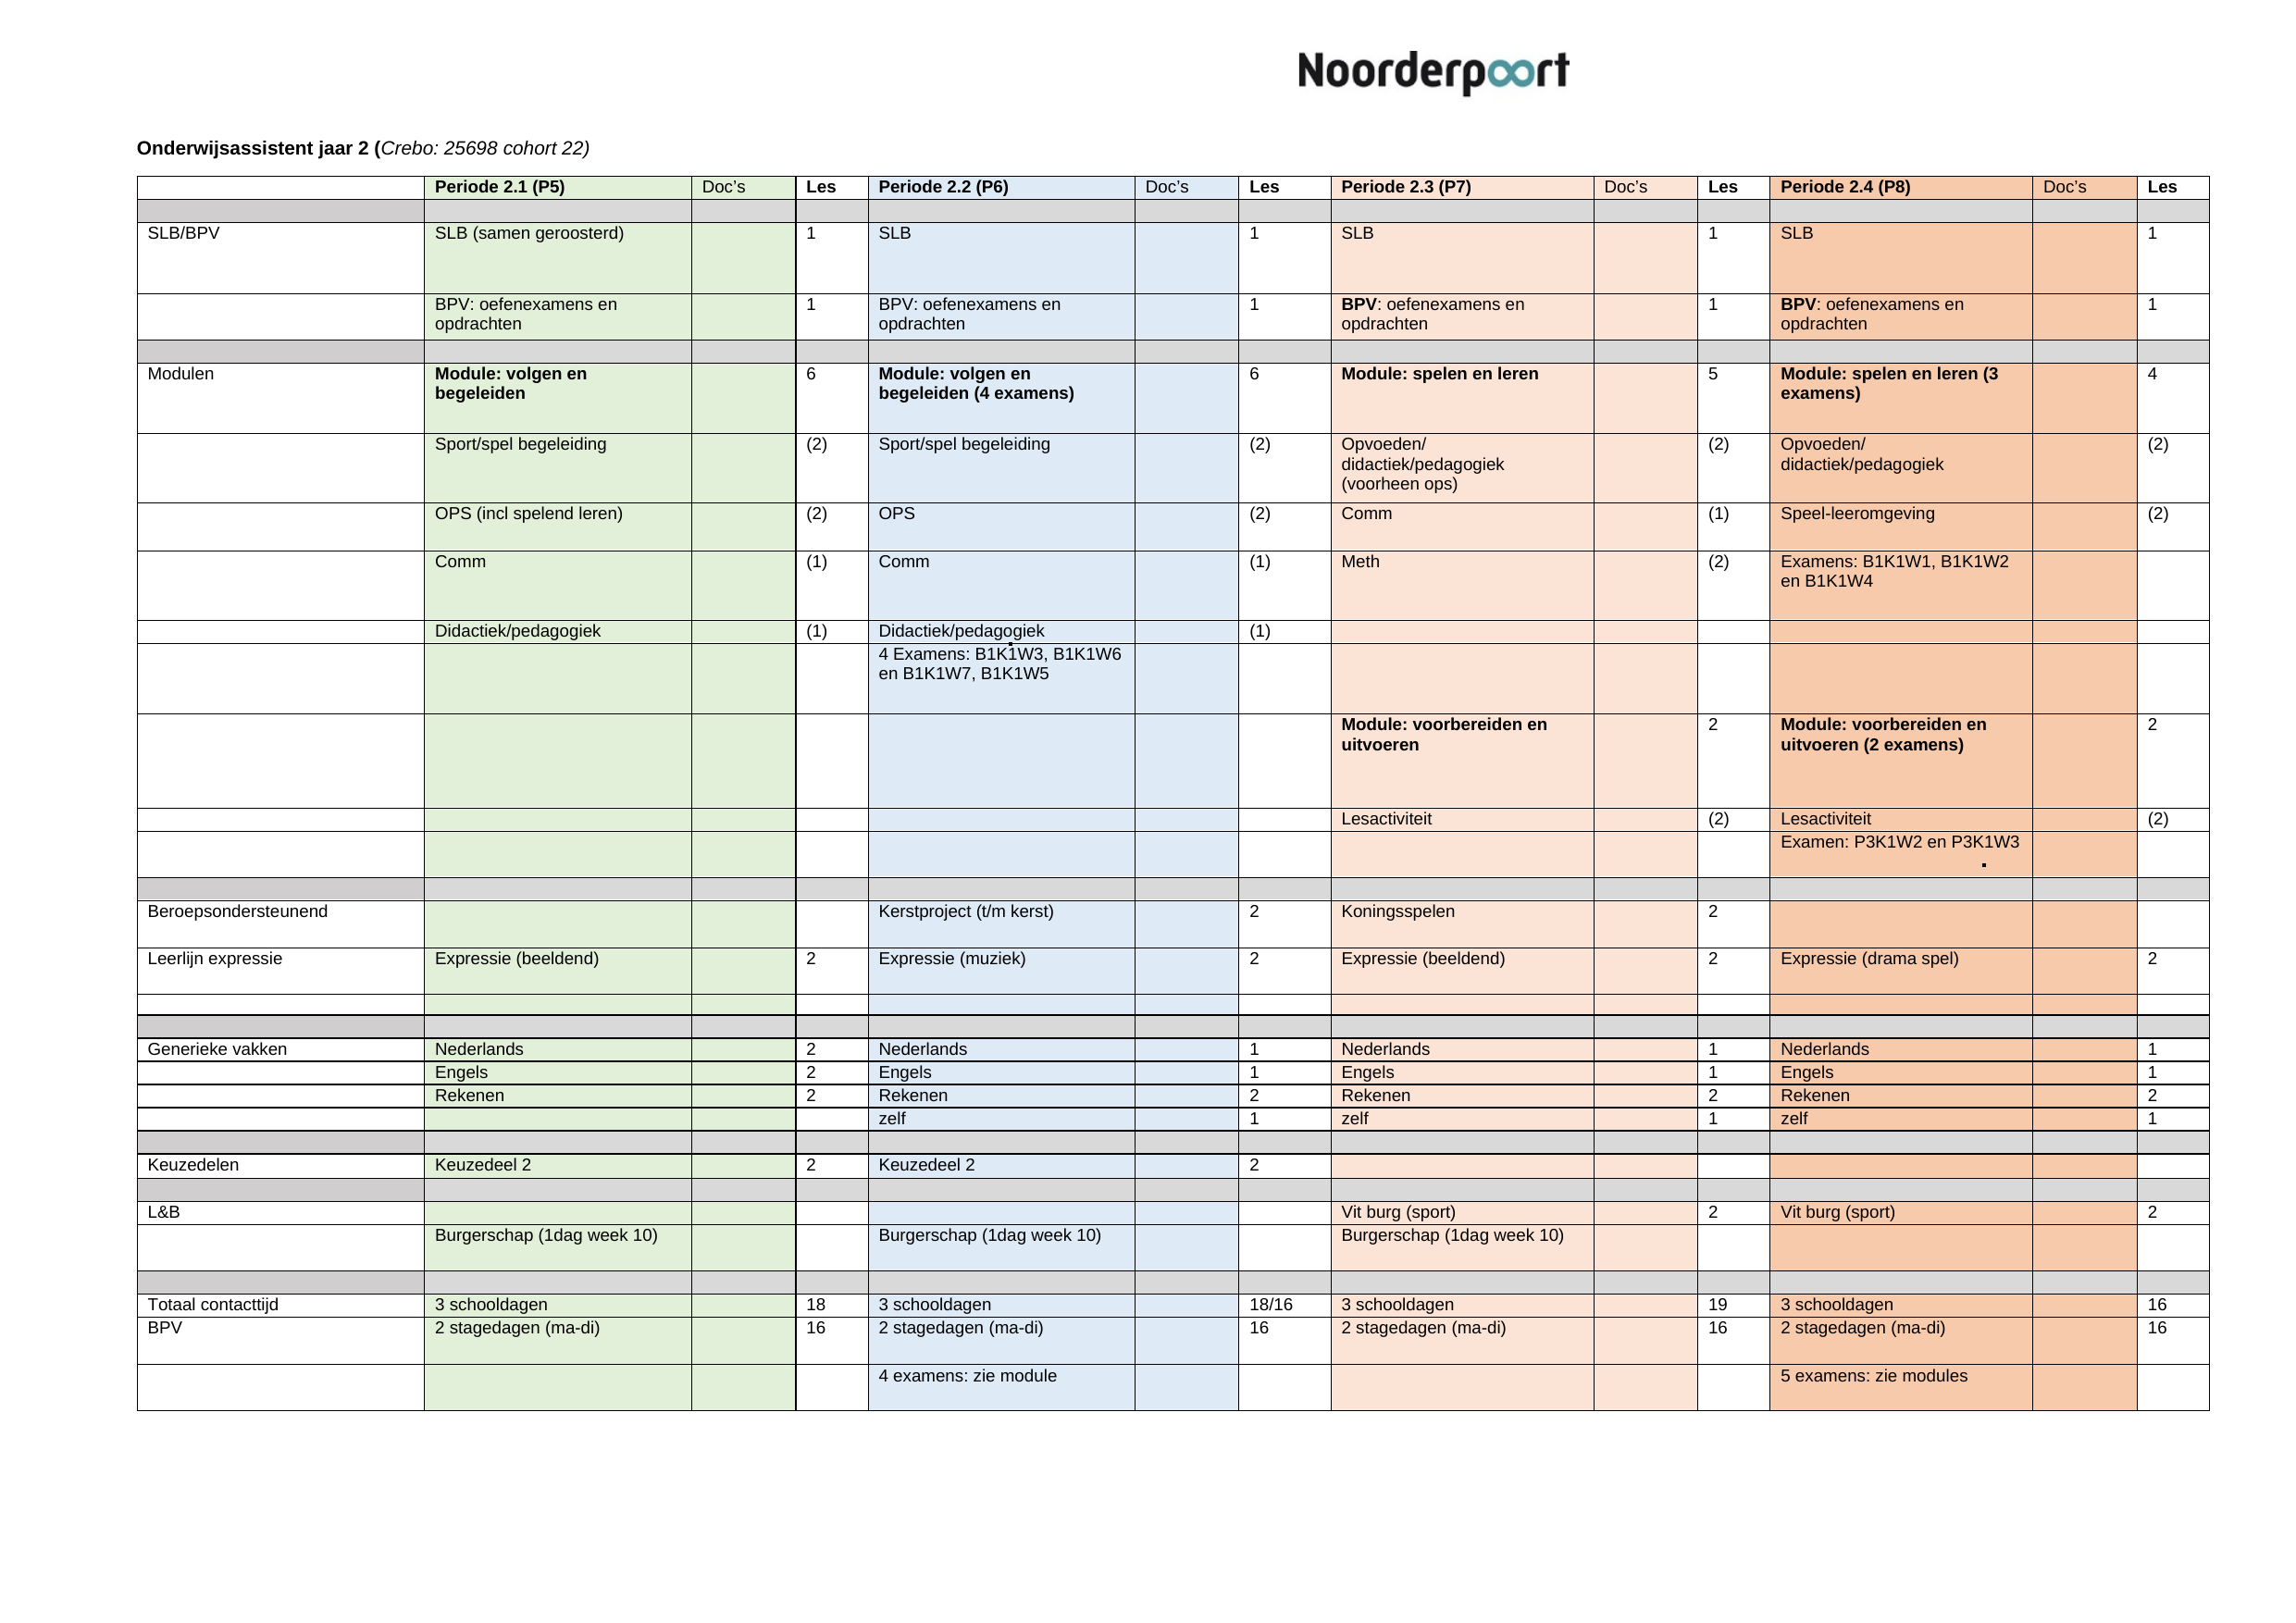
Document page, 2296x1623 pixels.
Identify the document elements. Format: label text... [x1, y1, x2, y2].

table_header Doc’s [2033, 177, 2137, 199]
table_cell [797, 1271, 868, 1294]
table_cell [797, 341, 868, 363]
table_cell [797, 901, 868, 948]
table_cell [1595, 832, 1697, 876]
table_cell [1595, 503, 1697, 550]
table_cell [2033, 1085, 2137, 1107]
table_cell [1239, 200, 1331, 222]
table_cell 2 [1239, 1155, 1331, 1178]
table_cell [692, 948, 795, 994]
table_cell [692, 1132, 795, 1153]
table_cell [692, 503, 795, 550]
table_cell [692, 1318, 795, 1364]
table_cell 16 [2138, 1295, 2209, 1317]
table_cell [797, 809, 868, 830]
table_cell [1595, 1318, 1697, 1364]
table_cell [797, 878, 868, 899]
table_cell [1770, 1132, 2032, 1153]
table_cell [425, 1109, 691, 1130]
table_cell [425, 1132, 691, 1153]
table_cell [1239, 1016, 1331, 1037]
table_cell 4 Examens: B1K1W3, B1K1W6 en B1K1W7, B1K1W5 [869, 644, 1135, 713]
table_cell [1332, 1155, 1594, 1178]
table_cell [692, 1062, 795, 1084]
table_cell [692, 294, 795, 340]
table_cell [1136, 809, 1238, 830]
table_cell [138, 434, 424, 502]
table_cell [2138, 1271, 2209, 1294]
table_cell [1770, 1155, 2032, 1178]
table_cell 1 [1239, 223, 1331, 293]
table_cell 18 [797, 1295, 868, 1317]
table_header Periode 2.2 (P6) [869, 177, 1135, 199]
table_cell [2138, 200, 2209, 222]
table_cell Opvoeden/ didactiek/pedagogiek [1770, 434, 2032, 502]
table_cell [1595, 1155, 1697, 1178]
table_cell Nederlands [869, 1039, 1135, 1060]
table_cell [2033, 503, 2137, 550]
table_header [138, 177, 424, 199]
table_cell Sport/spel begeleiding [869, 434, 1135, 502]
table_cell zelf [1332, 1109, 1594, 1130]
table_cell Nederlands [425, 1039, 691, 1060]
table_cell [1136, 1039, 1238, 1060]
table_cell Didactiek/pedagogiek [869, 621, 1135, 642]
table_cell Leerlijn expressie [138, 948, 424, 994]
table_cell 16 [1239, 1318, 1331, 1364]
table_cell [1136, 434, 1238, 502]
table_cell 2 [1698, 901, 1769, 948]
table_cell [1136, 1155, 1238, 1178]
table_cell [692, 878, 795, 899]
table_cell (2) [1239, 434, 1331, 502]
table_cell [2033, 809, 2137, 830]
table_cell [1136, 1179, 1238, 1201]
table_cell [797, 1109, 868, 1130]
table_cell [797, 1132, 868, 1153]
table_cell (2) [1698, 434, 1769, 502]
table_cell [692, 832, 795, 876]
table_cell [1136, 832, 1238, 876]
table_cell 2 [797, 1062, 868, 1084]
table_cell [138, 1365, 424, 1410]
table_cell 1 [1698, 1039, 1769, 1060]
table_cell zelf [869, 1109, 1135, 1130]
table_cell 4 [2138, 364, 2209, 433]
table_cell [2033, 200, 2137, 222]
table_cell 6 [797, 364, 868, 433]
table_cell [1239, 1225, 1331, 1270]
table_cell [1595, 901, 1697, 948]
table_cell [1136, 1202, 1238, 1224]
table_cell [1595, 434, 1697, 502]
table_cell [1698, 1179, 1769, 1201]
table_cell [2138, 1365, 2209, 1410]
table_cell [797, 714, 868, 807]
table_cell [2033, 1132, 2137, 1153]
table_cell [1770, 341, 2032, 363]
table_cell [1239, 714, 1331, 807]
table_cell [797, 1365, 868, 1410]
table_header Les [1698, 177, 1769, 199]
table_cell [692, 1202, 795, 1224]
table_cell [1136, 551, 1238, 619]
table_cell Sport/spel begeleiding [425, 434, 691, 502]
table_cell [1595, 995, 1697, 1014]
table_cell Meth [1332, 551, 1594, 619]
table_cell 2 [797, 1085, 868, 1107]
table_cell [1595, 551, 1697, 619]
table_cell BPV: oefenexamens en opdrachten [869, 294, 1135, 340]
table_cell 2 [2138, 1202, 2209, 1224]
table_cell [138, 294, 424, 340]
table_cell [1698, 1132, 1769, 1153]
table_cell [2138, 644, 2209, 713]
table_cell [138, 809, 424, 830]
table_cell [425, 644, 691, 713]
table_cell [1770, 1225, 2032, 1270]
table_cell [1136, 948, 1238, 994]
table_cell [1595, 1085, 1697, 1107]
table_cell 2 [797, 1155, 868, 1178]
table_cell [692, 644, 795, 713]
table_cell 1 [1239, 1039, 1331, 1060]
table_cell [1136, 621, 1238, 642]
table_cell [869, 714, 1135, 807]
table_cell Expressie (muziek) [869, 948, 1135, 994]
table_cell Engels [1332, 1062, 1594, 1084]
table_cell [138, 1016, 424, 1037]
table_cell [1136, 1085, 1238, 1107]
table_cell [2033, 878, 2137, 899]
table_cell [1595, 1039, 1697, 1060]
table_cell [2033, 294, 2137, 340]
table_cell [1595, 878, 1697, 899]
table_cell BPV [138, 1318, 424, 1364]
table_cell Nederlands [1332, 1039, 1594, 1060]
table_cell [692, 1016, 795, 1037]
table_cell [1770, 995, 2032, 1014]
table_cell Rekenen [425, 1085, 691, 1107]
table_cell [869, 200, 1135, 222]
table_cell [1770, 200, 2032, 222]
table_cell [869, 878, 1135, 899]
table_cell [1239, 644, 1331, 713]
table_cell [1770, 1016, 2032, 1037]
table_cell Vit burg (sport) [1332, 1202, 1594, 1224]
table_cell [1239, 809, 1331, 830]
table_cell [692, 1295, 795, 1317]
table_cell Didactiek/pedagogiek [425, 621, 691, 642]
table_cell [1595, 1202, 1697, 1224]
picture [1298, 51, 1570, 102]
table_cell [1136, 1365, 1238, 1410]
table_cell Comm [425, 551, 691, 619]
table_cell (2) [1698, 809, 1769, 830]
table_cell [138, 1132, 424, 1153]
table_cell Lesactiviteit [1770, 809, 2032, 830]
table_cell Engels [869, 1062, 1135, 1084]
table_cell [2138, 1155, 2209, 1178]
table_cell [869, 1179, 1135, 1201]
table_cell [1332, 1271, 1594, 1294]
table_cell [1698, 1365, 1769, 1410]
table_cell 2 stagedagen (ma-di) [1770, 1318, 2032, 1364]
table_cell [1136, 1132, 1238, 1153]
table_cell [2033, 1109, 2137, 1130]
table_cell Rekenen [1332, 1085, 1594, 1107]
table_cell [2033, 1039, 2137, 1060]
table_cell 3 schooldagen [1770, 1295, 2032, 1317]
table_cell zelf [1770, 1109, 2032, 1130]
table_cell 1 [2138, 294, 2209, 340]
table_cell [1698, 644, 1769, 713]
table_cell 3 schooldagen [1332, 1295, 1594, 1317]
table_cell [425, 995, 691, 1014]
table_cell [2033, 551, 2137, 619]
table_cell [1698, 878, 1769, 899]
table_header Periode 2.1 (P5) [425, 177, 691, 199]
table_header Doc’s [1136, 177, 1238, 199]
table_cell [1239, 1271, 1331, 1294]
table_cell [425, 1016, 691, 1037]
table_cell (1) [797, 621, 868, 642]
table_cell [1698, 200, 1769, 222]
table_cell [425, 832, 691, 876]
table_cell [797, 200, 868, 222]
table_cell [797, 995, 868, 1014]
table_cell Generieke vakken [138, 1039, 424, 1060]
table_cell [692, 1109, 795, 1130]
table_cell [425, 1179, 691, 1201]
table_cell [1239, 1179, 1331, 1201]
table_cell [2033, 948, 2137, 994]
table_cell SLB [1332, 223, 1594, 293]
table_cell [138, 200, 424, 222]
table_cell 1 [2138, 1039, 2209, 1060]
table_cell [1595, 714, 1697, 807]
table_cell [1698, 621, 1769, 642]
table_cell [2033, 1016, 2137, 1037]
table_cell [138, 621, 424, 642]
table_cell 2 [1698, 714, 1769, 807]
table_cell [2033, 1225, 2137, 1270]
table_cell [425, 1365, 691, 1410]
table_cell Rekenen [869, 1085, 1135, 1107]
table_cell [692, 223, 795, 293]
table_cell BPV: oefenexamens en opdrachten [1332, 294, 1594, 340]
table_cell [1136, 503, 1238, 550]
table_cell 16 [2138, 1318, 2209, 1364]
table_cell [2033, 1365, 2137, 1410]
table_cell [2138, 901, 2209, 948]
table_cell [2033, 995, 2137, 1014]
table_cell [2033, 714, 2137, 807]
text Onderwijsassistent jaar 2 (Crebo: 25698 cohort 22) [137, 137, 2159, 159]
table_cell [2138, 341, 2209, 363]
table_cell [692, 364, 795, 433]
table_cell [425, 1202, 691, 1224]
table_cell [138, 1225, 424, 1270]
table_cell 2 stagedagen (ma-di) [869, 1318, 1135, 1364]
table_cell [1136, 878, 1238, 899]
table_cell Module: spelen en leren (3 examens) [1770, 364, 2032, 433]
table_cell Modulen [138, 364, 424, 433]
table_cell [1239, 995, 1331, 1014]
table_cell [425, 901, 691, 948]
table_cell 2 [1698, 1202, 1769, 1224]
table_cell [1595, 364, 1697, 433]
table_cell [1698, 832, 1769, 876]
table_cell [2033, 1271, 2137, 1294]
table_cell [692, 995, 795, 1014]
table_cell [692, 1039, 795, 1060]
table_cell 16 [797, 1318, 868, 1364]
table_cell [425, 809, 691, 830]
table_cell Lesactiviteit [1332, 809, 1594, 830]
table_cell [692, 1271, 795, 1294]
table_cell Examen: P3K1W2 en P3K1W3 [1770, 832, 2032, 876]
table_cell [692, 200, 795, 222]
table_cell [425, 714, 691, 807]
table_cell [1136, 714, 1238, 807]
table_cell 2 [797, 1039, 868, 1060]
table_cell (2) [797, 434, 868, 502]
table_cell Module: voorbereiden en uitvoeren [1332, 714, 1594, 807]
table_cell Engels [425, 1062, 691, 1084]
table_header Les [797, 177, 868, 199]
table_cell [1332, 1365, 1594, 1410]
table_cell [797, 1016, 868, 1037]
table_cell SLB (samen geroosterd) [425, 223, 691, 293]
table_cell [797, 1202, 868, 1224]
table_header Les [2138, 177, 2209, 199]
table_cell 2 stagedagen (ma-di) [1332, 1318, 1594, 1364]
table_cell Keuzedeel 2 [869, 1155, 1135, 1178]
table_cell [2138, 1179, 2209, 1201]
table_cell OPS [869, 503, 1135, 550]
table_cell 5 examens: zie modules [1770, 1365, 2032, 1410]
table_cell 2 [2138, 714, 2209, 807]
table_cell 1 [797, 223, 868, 293]
table_cell [1595, 223, 1697, 293]
table_cell Beroepsondersteunend [138, 901, 424, 948]
table_cell [2138, 995, 2209, 1014]
table_cell 1 [1239, 1109, 1331, 1130]
table_cell [692, 714, 795, 807]
table_cell [2138, 878, 2209, 899]
table_cell [138, 1085, 424, 1107]
table_cell 16 [1698, 1318, 1769, 1364]
table_cell Engels [1770, 1062, 2032, 1084]
table_cell Module: spelen en leren [1332, 364, 1594, 433]
table_cell [1136, 1225, 1238, 1270]
table_cell [1595, 1225, 1697, 1270]
table_cell [692, 809, 795, 830]
table_cell Burgerschap (1dag week 10) [425, 1225, 691, 1270]
table_cell [869, 341, 1135, 363]
table_cell [1770, 1271, 2032, 1294]
table_cell [2033, 832, 2137, 876]
table_cell (2) [1239, 503, 1331, 550]
table_cell 1 [1698, 223, 1769, 293]
table_cell [1136, 1271, 1238, 1294]
table_cell 18/16 [1239, 1295, 1331, 1317]
table_cell [797, 832, 868, 876]
table_cell [1770, 1179, 2032, 1201]
table_cell Opvoeden/ didactiek/pedagogiek (voorheen ops) [1332, 434, 1594, 502]
table_cell [1332, 341, 1594, 363]
table_cell [1595, 341, 1697, 363]
table_cell [138, 1271, 424, 1294]
table_cell 2 [2138, 1085, 2209, 1107]
table_cell [1332, 995, 1594, 1014]
table_cell 1 [797, 294, 868, 340]
table_cell Module: voorbereiden en uitvoeren (2 examens) [1770, 714, 2032, 807]
table_cell SLB [1770, 223, 2032, 293]
table_cell 2 [1239, 901, 1331, 948]
table_cell [1595, 621, 1697, 642]
table_cell [692, 901, 795, 948]
table_cell [869, 809, 1135, 830]
table_cell [1595, 1109, 1697, 1130]
table_cell [1595, 644, 1697, 713]
table_cell [425, 878, 691, 899]
table_cell [1595, 1295, 1697, 1317]
table_cell [869, 1132, 1135, 1153]
table_cell [1595, 200, 1697, 222]
table_cell [138, 1109, 424, 1130]
table_cell [1136, 223, 1238, 293]
table_cell [692, 621, 795, 642]
table_cell [2033, 1179, 2137, 1201]
table_cell BPV: oefenexamens en opdrachten [425, 294, 691, 340]
table_cell [1136, 995, 1238, 1014]
table_cell [797, 644, 868, 713]
table_cell Keuzedeel 2 [425, 1155, 691, 1178]
table_cell [2033, 621, 2137, 642]
table_cell [1595, 809, 1697, 830]
table_cell SLB/BPV [138, 223, 424, 293]
table_cell (2) [797, 503, 868, 550]
table_cell Koningsspelen [1332, 901, 1594, 948]
table_cell [1136, 1016, 1238, 1037]
table_header Periode 2.4 (P8) [1770, 177, 2032, 199]
table_cell [1332, 878, 1594, 899]
table_cell 2 stagedagen (ma-di) [425, 1318, 691, 1364]
table_cell 19 [1698, 1295, 1769, 1317]
table_cell 2 [1239, 948, 1331, 994]
table_cell [1136, 1109, 1238, 1130]
table_cell Module: volgen en begeleiden [425, 364, 691, 433]
table_cell [1770, 621, 2032, 642]
table_cell [425, 1271, 691, 1294]
table_cell [2033, 434, 2137, 502]
table_cell [2033, 1202, 2137, 1224]
table_cell [1332, 1132, 1594, 1153]
table_cell 1 [1698, 1109, 1769, 1130]
table_cell [1698, 995, 1769, 1014]
table_cell OPS (incl spelend leren) [425, 503, 691, 550]
table_cell [425, 200, 691, 222]
table_cell [692, 1179, 795, 1201]
table_cell Examens: B1K1W1, B1K1W2 en B1K1W4 [1770, 551, 2032, 619]
table_cell 1 [1698, 294, 1769, 340]
table_cell [692, 551, 795, 619]
table_cell [1770, 878, 2032, 899]
table_cell Speel-leeromgeving [1770, 503, 2032, 550]
table_cell [1136, 1318, 1238, 1364]
table_cell Burgerschap (1dag week 10) [869, 1225, 1135, 1270]
table_cell [138, 995, 424, 1014]
table_cell [138, 714, 424, 807]
table_cell [1595, 294, 1697, 340]
table_cell (1) [797, 551, 868, 619]
table_cell [869, 832, 1135, 876]
table_cell [138, 644, 424, 713]
table_cell [1595, 1062, 1697, 1084]
table_cell BPV: oefenexamens en opdrachten [1770, 294, 2032, 340]
table_cell 2 [797, 948, 868, 994]
table_cell [138, 341, 424, 363]
table_cell Expressie (beeldend) [425, 948, 691, 994]
table_cell [869, 995, 1135, 1014]
table_cell Expressie (beeldend) [1332, 948, 1594, 994]
table_cell [1332, 200, 1594, 222]
table_cell Comm [869, 551, 1135, 619]
table_cell [2033, 341, 2137, 363]
table_cell [1595, 1179, 1697, 1201]
table_cell [425, 341, 691, 363]
table_cell [138, 1062, 424, 1084]
table_cell 4 examens: zie module [869, 1365, 1135, 1410]
table_cell [1332, 832, 1594, 876]
table_cell [1136, 1062, 1238, 1084]
table_cell [1239, 1202, 1331, 1224]
table_cell [2033, 223, 2137, 293]
table_cell [1698, 1271, 1769, 1294]
table_cell [2033, 1062, 2137, 1084]
table_cell [2138, 1016, 2209, 1037]
table_cell Keuzedelen [138, 1155, 424, 1178]
table_cell (1) [1239, 621, 1331, 642]
table_cell [2033, 1155, 2137, 1178]
table_cell 2 [1698, 948, 1769, 994]
table_cell Burgerschap (1dag week 10) [1332, 1225, 1594, 1270]
table_cell [138, 551, 424, 619]
table_cell [1136, 341, 1238, 363]
table_cell [692, 1155, 795, 1178]
table_cell [1770, 901, 2032, 948]
table_cell [2138, 551, 2209, 619]
table_cell L&B [138, 1202, 424, 1224]
table_cell Module: volgen en begeleiden (4 examens) [869, 364, 1135, 433]
table_cell [1698, 1016, 1769, 1037]
table_cell [692, 1085, 795, 1107]
table_cell [692, 1365, 795, 1410]
table_cell [2033, 1295, 2137, 1317]
table_header Les [1239, 177, 1331, 199]
table_cell [1698, 1155, 1769, 1178]
table_cell [1239, 878, 1331, 899]
table_cell [2033, 1318, 2137, 1364]
table_cell [692, 434, 795, 502]
table_cell [1136, 200, 1238, 222]
table_cell [797, 1225, 868, 1270]
table_cell [1332, 621, 1594, 642]
table_cell Kerstproject (t/m kerst) [869, 901, 1135, 948]
table_cell [1136, 901, 1238, 948]
table_cell (2) [1698, 551, 1769, 619]
table_cell [869, 1016, 1135, 1037]
table_cell [1595, 1016, 1697, 1037]
table_header Doc’s [692, 177, 795, 199]
table_cell [2138, 832, 2209, 876]
table_cell (2) [2138, 434, 2209, 502]
table_cell [1595, 1365, 1697, 1410]
table_cell [2033, 901, 2137, 948]
table_cell [1239, 1365, 1331, 1410]
table_cell [2033, 644, 2137, 713]
table_cell [1136, 1295, 1238, 1317]
table_cell [1595, 948, 1697, 994]
table_cell [1332, 1179, 1594, 1201]
table_cell [1595, 1132, 1697, 1153]
table_cell 6 [1239, 364, 1331, 433]
table_cell [1698, 341, 1769, 363]
table_cell 1 [2138, 1109, 2209, 1130]
table_cell [869, 1271, 1135, 1294]
table_cell [1136, 364, 1238, 433]
table_cell Totaal contacttijd [138, 1295, 424, 1317]
table_cell [1332, 1016, 1594, 1037]
table_cell [692, 341, 795, 363]
table_cell [1239, 832, 1331, 876]
table_cell [138, 832, 424, 876]
table_cell 1 [2138, 1062, 2209, 1084]
table_cell [1239, 1132, 1331, 1153]
table_cell Rekenen [1770, 1085, 2032, 1107]
table_cell (2) [2138, 503, 2209, 550]
table_cell Vit burg (sport) [1770, 1202, 2032, 1224]
table_cell 1 [1239, 1062, 1331, 1084]
table_cell [1239, 341, 1331, 363]
table_header Periode 2.3 (P7) [1332, 177, 1594, 199]
table_cell [2138, 621, 2209, 642]
table_cell [1136, 294, 1238, 340]
table_cell 2 [1239, 1085, 1331, 1107]
table_cell [2033, 364, 2137, 433]
table_cell 1 [1239, 294, 1331, 340]
table_cell [869, 1202, 1135, 1224]
table_cell [2138, 1225, 2209, 1270]
table_cell [2138, 1132, 2209, 1153]
table_cell [1136, 644, 1238, 713]
table_cell [692, 1225, 795, 1270]
table_cell SLB [869, 223, 1135, 293]
table_cell (1) [1698, 503, 1769, 550]
table_cell [138, 1179, 424, 1201]
table_cell [1595, 1271, 1697, 1294]
table_cell Nederlands [1770, 1039, 2032, 1060]
table_cell 2 [1698, 1085, 1769, 1107]
table_cell [1698, 1225, 1769, 1270]
table_cell Expressie (drama spel) [1770, 948, 2032, 994]
table_cell (1) [1239, 551, 1331, 619]
table_cell [1332, 644, 1594, 713]
table_header Doc’s [1595, 177, 1697, 199]
table_cell [138, 503, 424, 550]
table_cell 3 schooldagen [869, 1295, 1135, 1317]
table_cell 2 [2138, 948, 2209, 994]
table_cell (2) [2138, 809, 2209, 830]
table_cell [797, 1179, 868, 1201]
table_cell 3 schooldagen [425, 1295, 691, 1317]
table_cell 1 [2138, 223, 2209, 293]
table_cell 5 [1698, 364, 1769, 433]
table_cell 1 [1698, 1062, 1769, 1084]
table_cell Comm [1332, 503, 1594, 550]
table_cell [138, 878, 424, 899]
table_cell [1770, 644, 2032, 713]
